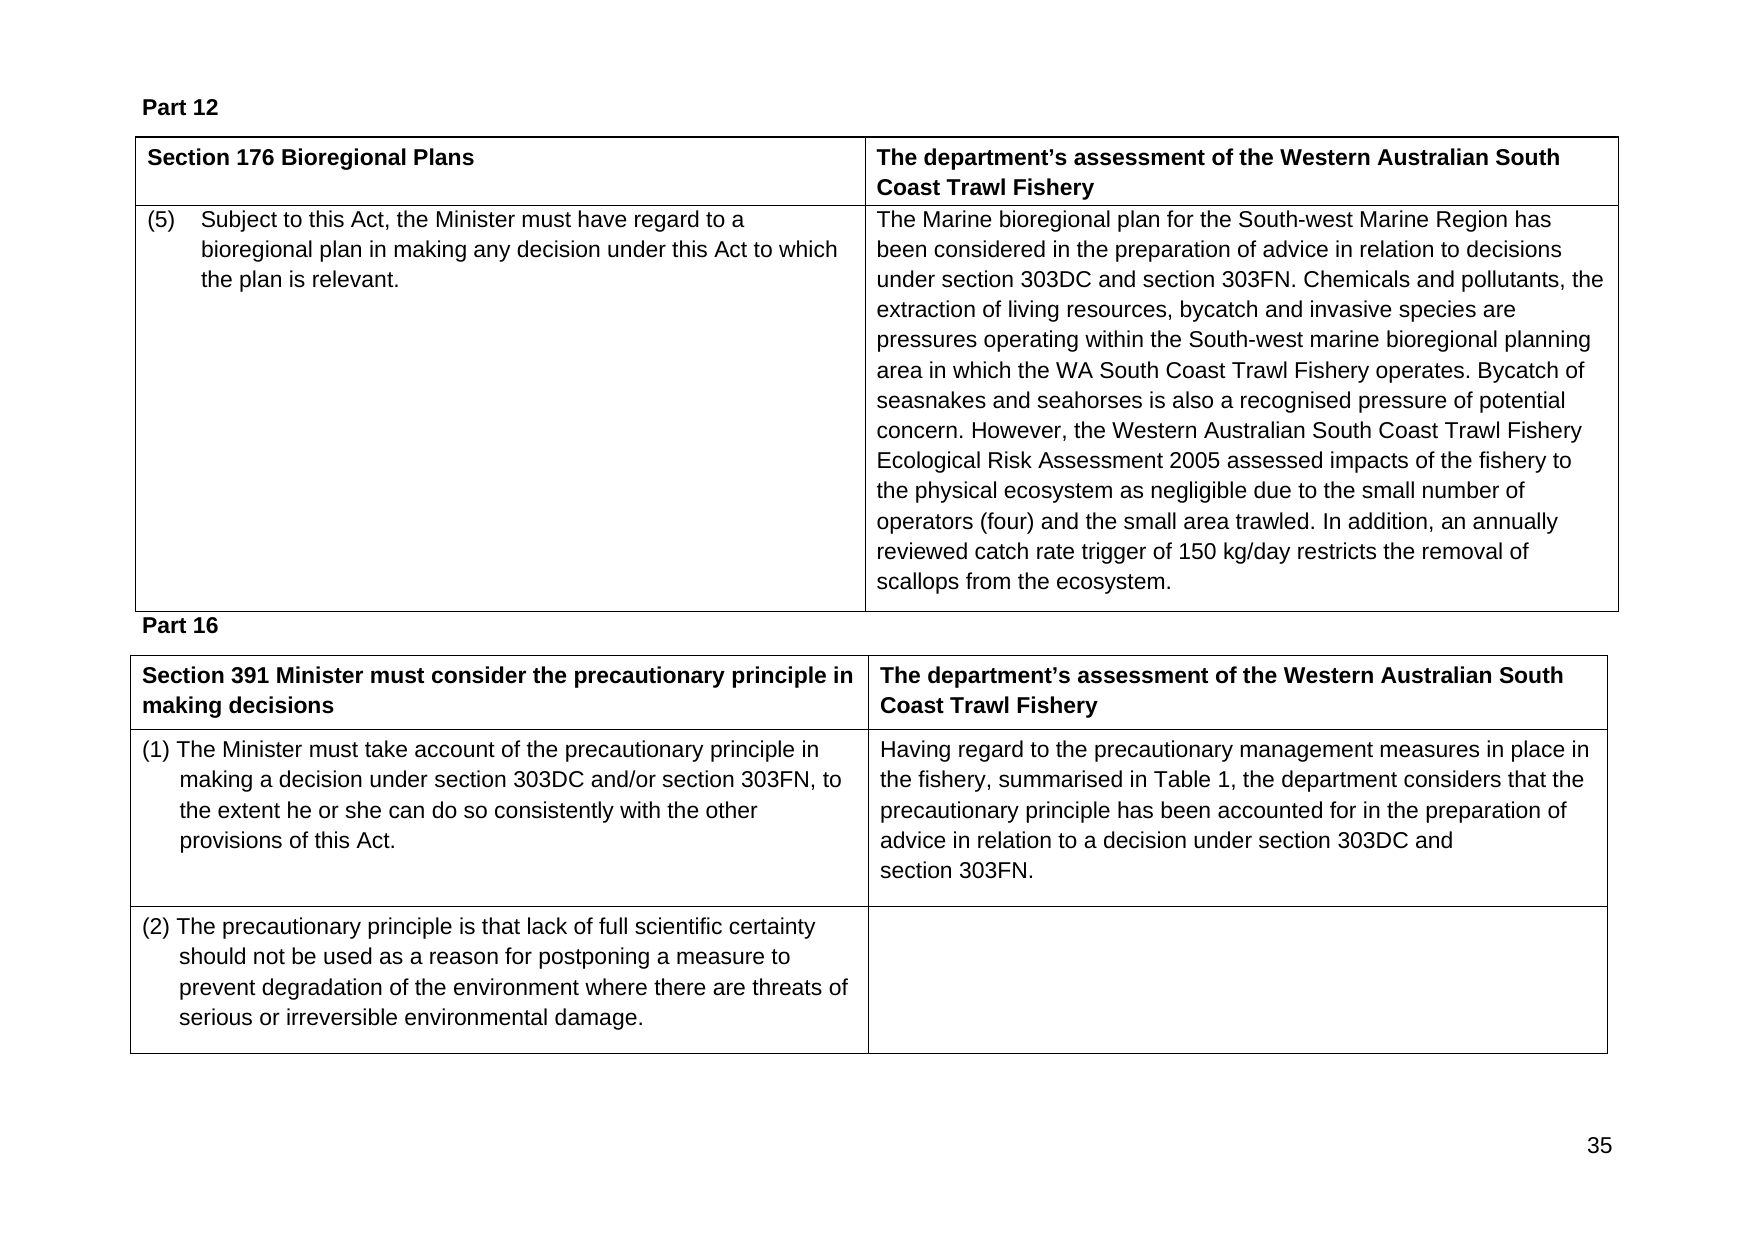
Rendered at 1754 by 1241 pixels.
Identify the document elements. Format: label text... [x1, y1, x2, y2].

table_cell The Marine bioregional plan for the South-west Marine Region has been considered in the preparation of advice in relation to decisions under section 303DC and section 303FN. Chemicals and pollutants, the extraction of living resources, bycatch and invasive species are pressures operating within the South-west marine bioregional planning area in which the WA South Coast Trawl Fishery operates. Bycatch of seasnakes and seahorses is also a recognised pressure of potential concern. However, the Western Australian South Coast Trawl Fishery Ecological Risk Assessment 2005 assessed impacts of the fishery to the physical ecosystem as negligible due to the small number of operators (four) and the small area trawled. In addition, an annually reviewed catch rate trigger of 150 kg/day restricts the removal of scallops from the ecosystem. [866, 206, 1618, 611]
table_cell (1) The Minister must take account of the precautionary principle in making a decision under section 303DC and/or section 303FN, to the extent he or she can do so consistently with the other provisions of this Act. [131, 730, 868, 906]
text Part 16 [142, 612, 1612, 638]
table_cell (2) The precautionary principle is that lack of full scientific certainty should not be used as a reason for postponing a measure to prevent degradation of the environment where there are threats of serious or irreversible environmental damage. [131, 907, 868, 1053]
table_cell Having regard to the precautionary management measures in place in the fishery, summarised in Table 1, the department considers that the precautionary principle has been accounted for in the preparation of advice in relation to a decision under section 303DC and section 303FN. [869, 730, 1607, 906]
table_header Section 176 Bioregional Plans [136, 138, 865, 204]
table_cell (5) Subject to this Act, the Minister must have regard to a bioregional plan in making any decision under this Act to which the plan is relevant. [136, 206, 865, 611]
table_header The department’s assessment of the Western Australian South Coast Trawl Fishery [869, 656, 1607, 729]
table_cell [869, 907, 1607, 1053]
table_header Section 391 Minister must consider the precautionary principle in making decisions [131, 656, 868, 729]
table_header The department’s assessment of the Western Australian South Coast Trawl Fishery [866, 138, 1618, 204]
text Part 12 [142, 94, 1612, 120]
